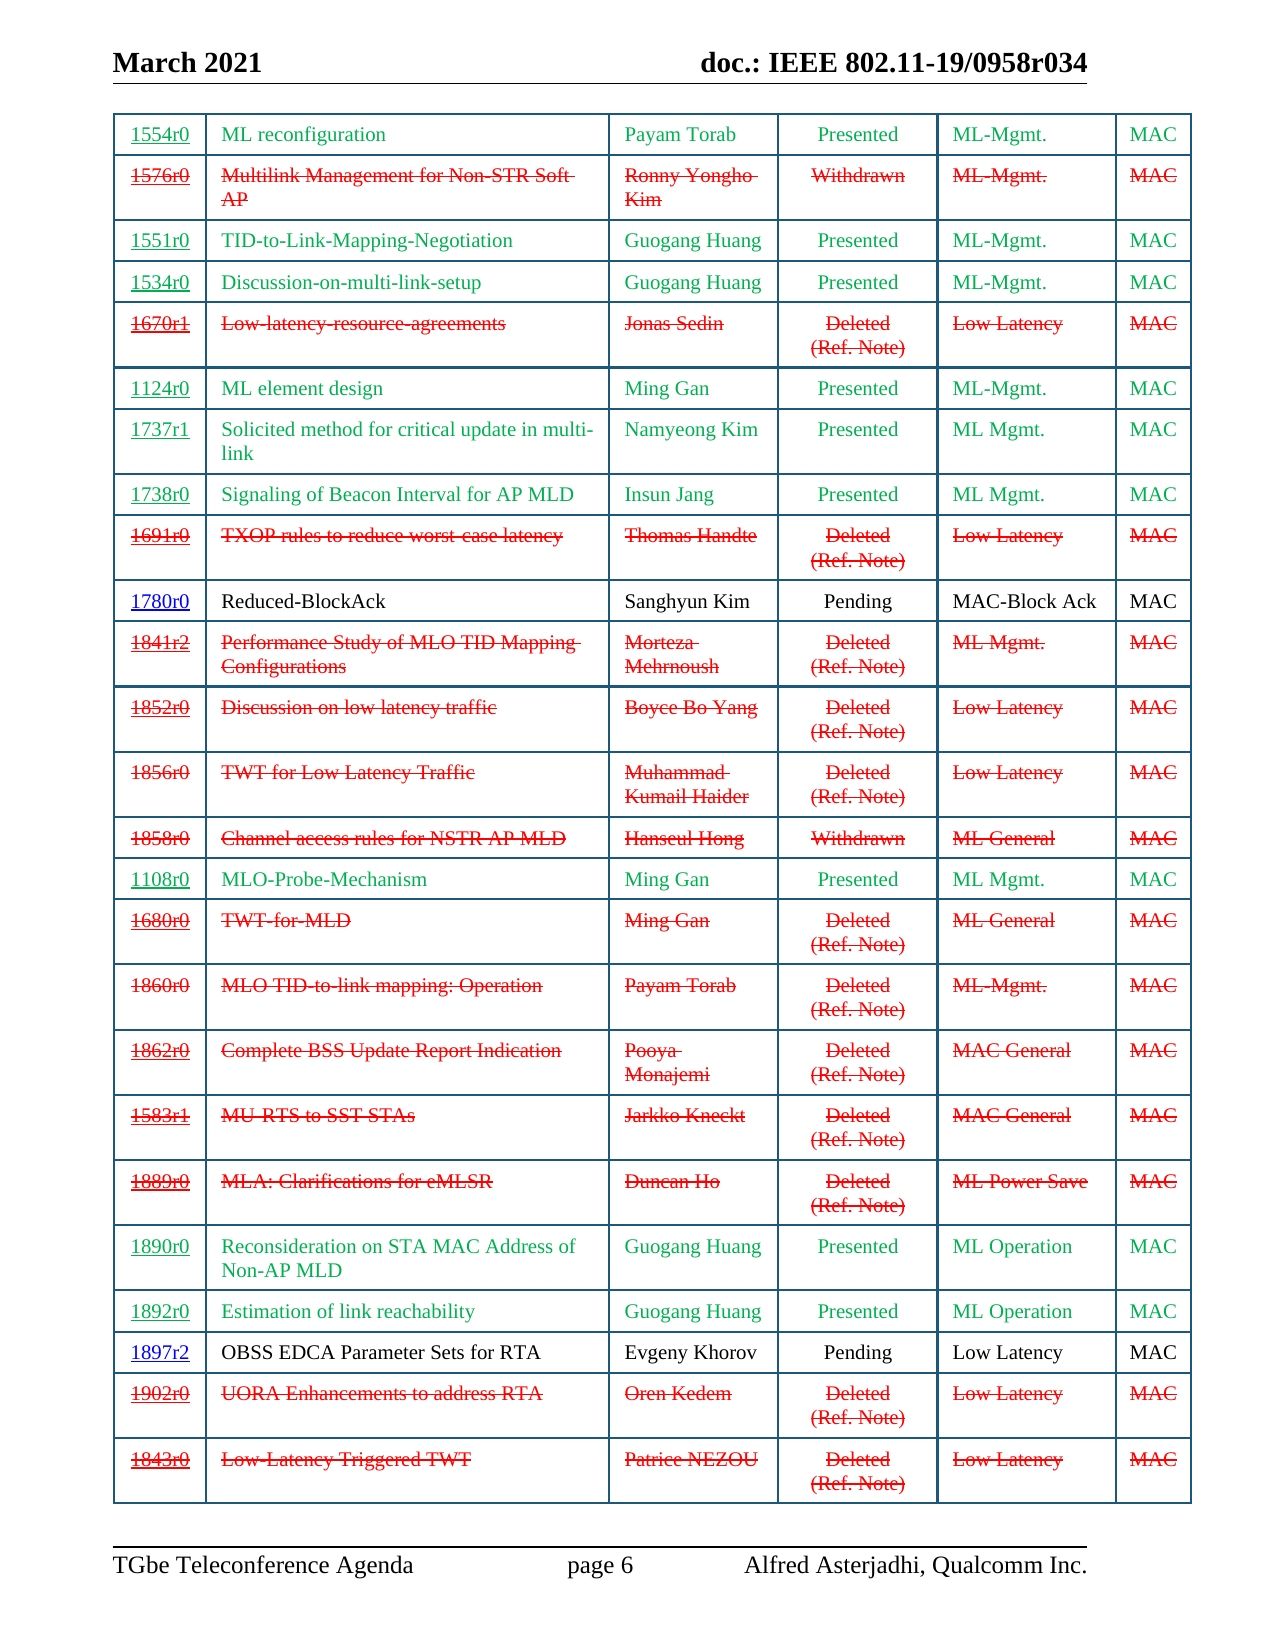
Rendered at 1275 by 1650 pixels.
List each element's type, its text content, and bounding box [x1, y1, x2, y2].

table_cell Presented [779, 859, 936, 898]
table_cell Signaling of Beacon Interval for AP MLD [207, 475, 608, 514]
table_cell MAC [1117, 262, 1190, 301]
table_cell MLA: Clarifications for eMLSR [207, 1161, 608, 1224]
table_cell Deleted (Ref. Note) [779, 516, 936, 579]
table_cell Jonas Sedin [610, 303, 777, 366]
table_cell Deleted (Ref. Note) [779, 965, 936, 1028]
table_cell 1737r1 [115, 410, 205, 473]
table_cell Boyce Bo Yang [610, 688, 777, 751]
table_cell MAC [1117, 1439, 1190, 1502]
table_cell Complete BSS Update Report Indication [207, 1031, 608, 1094]
table_cell ML Mgmt. [939, 410, 1115, 473]
table_cell ML-Mgmt. [939, 369, 1115, 407]
table_cell Jarkko Kneckt [610, 1096, 777, 1159]
table_cell 1902r0 [115, 1374, 205, 1437]
table_cell Low Latency [939, 1333, 1115, 1372]
table_cell ML Operation [939, 1226, 1115, 1289]
table_cell Reduced-BlockAck [207, 581, 608, 620]
table_cell Payam Torab [610, 965, 777, 1028]
table_cell MAC [1117, 516, 1190, 579]
table_cell 1860r0 [115, 965, 205, 1028]
table_cell Insun Jang [610, 475, 777, 514]
table_cell 1858r0 [115, 818, 205, 857]
table_cell TWT for Low Latency Traffic [207, 753, 608, 816]
table_cell MAC [1117, 303, 1190, 366]
table_cell 1892r0 [115, 1291, 205, 1331]
table_cell 1576r0 [115, 156, 205, 219]
table_cell ML General [939, 900, 1115, 963]
table_cell Deleted (Ref. Note) [779, 622, 936, 685]
table_cell MAC [1117, 115, 1190, 154]
table_cell Ming Gan [610, 859, 777, 898]
table_cell Guogang Huang [610, 1226, 777, 1289]
table_cell MAC [1117, 221, 1190, 260]
table_cell Deleted (Ref. Note) [779, 1161, 936, 1224]
table_cell Presented [779, 369, 936, 407]
table_cell 1843r0 [115, 1439, 205, 1502]
table_cell Deleted (Ref. Note) [779, 900, 936, 963]
table_cell MAC [1117, 1096, 1190, 1159]
table_cell MAC [1117, 1226, 1190, 1289]
table_cell Presented [779, 115, 936, 154]
table_cell TID-to-Link-Mapping-Negotiation [207, 221, 608, 260]
table_cell ML-Mgmt. [939, 156, 1115, 219]
table_cell Discussion-on-multi-link-setup [207, 262, 608, 301]
table_cell ML Mgmt. [939, 475, 1115, 514]
table_cell MAC [1117, 1031, 1190, 1094]
table_cell Solicited method for critical update in multi-link [207, 410, 608, 473]
table_cell Presented [779, 475, 936, 514]
table_cell MU-RTS to SST STAs [207, 1096, 608, 1159]
table_cell Deleted (Ref. Note) [779, 753, 936, 816]
table_cell TWT-for-MLD [207, 900, 608, 963]
table_cell 1889r0 [115, 1161, 205, 1224]
table_cell MAC [1117, 475, 1190, 514]
table_cell Low Latency [939, 753, 1115, 816]
table_cell Muhammad Kumail Haider [610, 753, 777, 816]
table_cell Namyeong Kim [610, 410, 777, 473]
table_cell 1897r2 [115, 1333, 205, 1372]
table_cell MAC [1117, 1291, 1190, 1331]
table_cell MLO TID-to-link mapping: Operation [207, 965, 608, 1028]
table_cell ML Mgmt. [939, 859, 1115, 898]
table_cell 1890r0 [115, 1226, 205, 1289]
table_cell ML Power Save [939, 1161, 1115, 1224]
table_cell UORA Enhancements to address RTA [207, 1374, 608, 1437]
table_cell Reconsideration on STA MAC Address of Non-AP MLD [207, 1226, 608, 1289]
table_cell ML-Mgmt. [939, 262, 1115, 301]
table_cell Low-Latency Triggered TWT [207, 1439, 608, 1502]
table_cell Patrice NEZOU [610, 1439, 777, 1502]
table_cell MAC [1117, 156, 1190, 219]
table_cell Ming Gan [610, 369, 777, 407]
table_cell MAC [1117, 859, 1190, 898]
table_cell MAC General [939, 1031, 1115, 1094]
table_cell 1554r0 [115, 115, 205, 154]
table_cell MAC-Block Ack [939, 581, 1115, 620]
table_cell MAC [1117, 688, 1190, 751]
table_cell 1680r0 [115, 900, 205, 963]
table_cell 1852r0 [115, 688, 205, 751]
table_cell Duncan Ho [610, 1161, 777, 1224]
table_cell Guogang Huang [610, 262, 777, 301]
table_cell ML Operation [939, 1291, 1115, 1331]
table_cell Withdrawn [779, 818, 936, 857]
table_cell Hanseul Hong [610, 818, 777, 857]
table_cell Deleted (Ref. Note) [779, 688, 936, 751]
table_cell Low-latency-resource-agreements [207, 303, 608, 366]
table_cell ML reconfiguration [207, 115, 608, 154]
table_cell 1738r0 [115, 475, 205, 514]
table_cell Pending [779, 581, 936, 620]
table_cell Low Latency [939, 516, 1115, 579]
table_cell Low Latency [939, 1374, 1115, 1437]
table_cell Low Latency [939, 688, 1115, 751]
table_cell Low Latency [939, 303, 1115, 366]
table_cell Sanghyun Kim [610, 581, 777, 620]
table_cell MLO-Probe-Mechanism [207, 859, 608, 898]
table_cell Estimation of link reachability [207, 1291, 608, 1331]
table_cell Morteza Mehrnoush [610, 622, 777, 685]
table_cell 1841r2 [115, 622, 205, 685]
table_cell Performance Study of MLO TID Mapping Configurations [207, 622, 608, 685]
table_cell ML General [939, 818, 1115, 857]
table_cell Deleted (Ref. Note) [779, 1439, 936, 1502]
table_cell Guogang Huang [610, 221, 777, 260]
table_cell Channel access rules for NSTR AP MLD [207, 818, 608, 857]
table_cell MAC [1117, 1333, 1190, 1372]
table_cell Ronny Yongho Kim [610, 156, 777, 219]
table_cell Deleted (Ref. Note) [779, 1096, 936, 1159]
table_cell MAC [1117, 753, 1190, 816]
table_cell MAC [1117, 1374, 1190, 1437]
table_cell ML-Mgmt. [939, 115, 1115, 154]
table_cell 1534r0 [115, 262, 205, 301]
table_cell 1108r0 [115, 859, 205, 898]
table_cell 1856r0 [115, 753, 205, 816]
table_cell MAC [1117, 410, 1190, 473]
table_cell Deleted (Ref. Note) [779, 303, 936, 366]
table_cell MAC General [939, 1096, 1115, 1159]
table_cell Withdrawn [779, 156, 936, 219]
table_cell Presented [779, 262, 936, 301]
table_cell MAC [1117, 965, 1190, 1028]
table_cell ML-Mgmt. [939, 965, 1115, 1028]
table_cell OBSS EDCA Parameter Sets for RTA [207, 1333, 608, 1372]
table_cell MAC [1117, 818, 1190, 857]
table_cell 1691r0 [115, 516, 205, 579]
table_cell ML-Mgmt. [939, 221, 1115, 260]
table_cell MAC [1117, 581, 1190, 620]
table_cell Pooya Monajemi [610, 1031, 777, 1094]
table_cell 1124r0 [115, 369, 205, 407]
table_cell Discussion on low latency traffic [207, 688, 608, 751]
table_cell Multilink Management for Non-STR Soft AP [207, 156, 608, 219]
table_cell MAC [1117, 1161, 1190, 1224]
table_cell MAC [1117, 622, 1190, 685]
table_cell Presented [779, 221, 936, 260]
table_cell Low Latency [939, 1439, 1115, 1502]
table_cell Deleted (Ref. Note) [779, 1374, 936, 1437]
table_cell Presented [779, 1226, 936, 1289]
table_cell Pending [779, 1333, 936, 1372]
table_cell TXOP rules to reduce worst-case latency [207, 516, 608, 579]
table_cell 1551r0 [115, 221, 205, 260]
table_cell Evgeny Khorov [610, 1333, 777, 1372]
table_cell 1670r1 [115, 303, 205, 366]
table_cell Oren Kedem [610, 1374, 777, 1437]
table_cell Guogang Huang [610, 1291, 777, 1331]
table_cell 1862r0 [115, 1031, 205, 1094]
table_cell Presented [779, 1291, 936, 1331]
table_cell Deleted (Ref. Note) [779, 1031, 936, 1094]
table_cell ML Mgmt. [939, 622, 1115, 685]
table_cell Presented [779, 410, 936, 473]
table_cell MAC [1117, 369, 1190, 407]
table_cell Thomas Handte [610, 516, 777, 579]
table_cell 1583r1 [115, 1096, 205, 1159]
table_cell Ming Gan [610, 900, 777, 963]
table_cell MAC [1117, 900, 1190, 963]
table_cell 1780r0 [115, 581, 205, 620]
table_cell ML element design [207, 369, 608, 407]
table_cell Payam Torab [610, 115, 777, 154]
